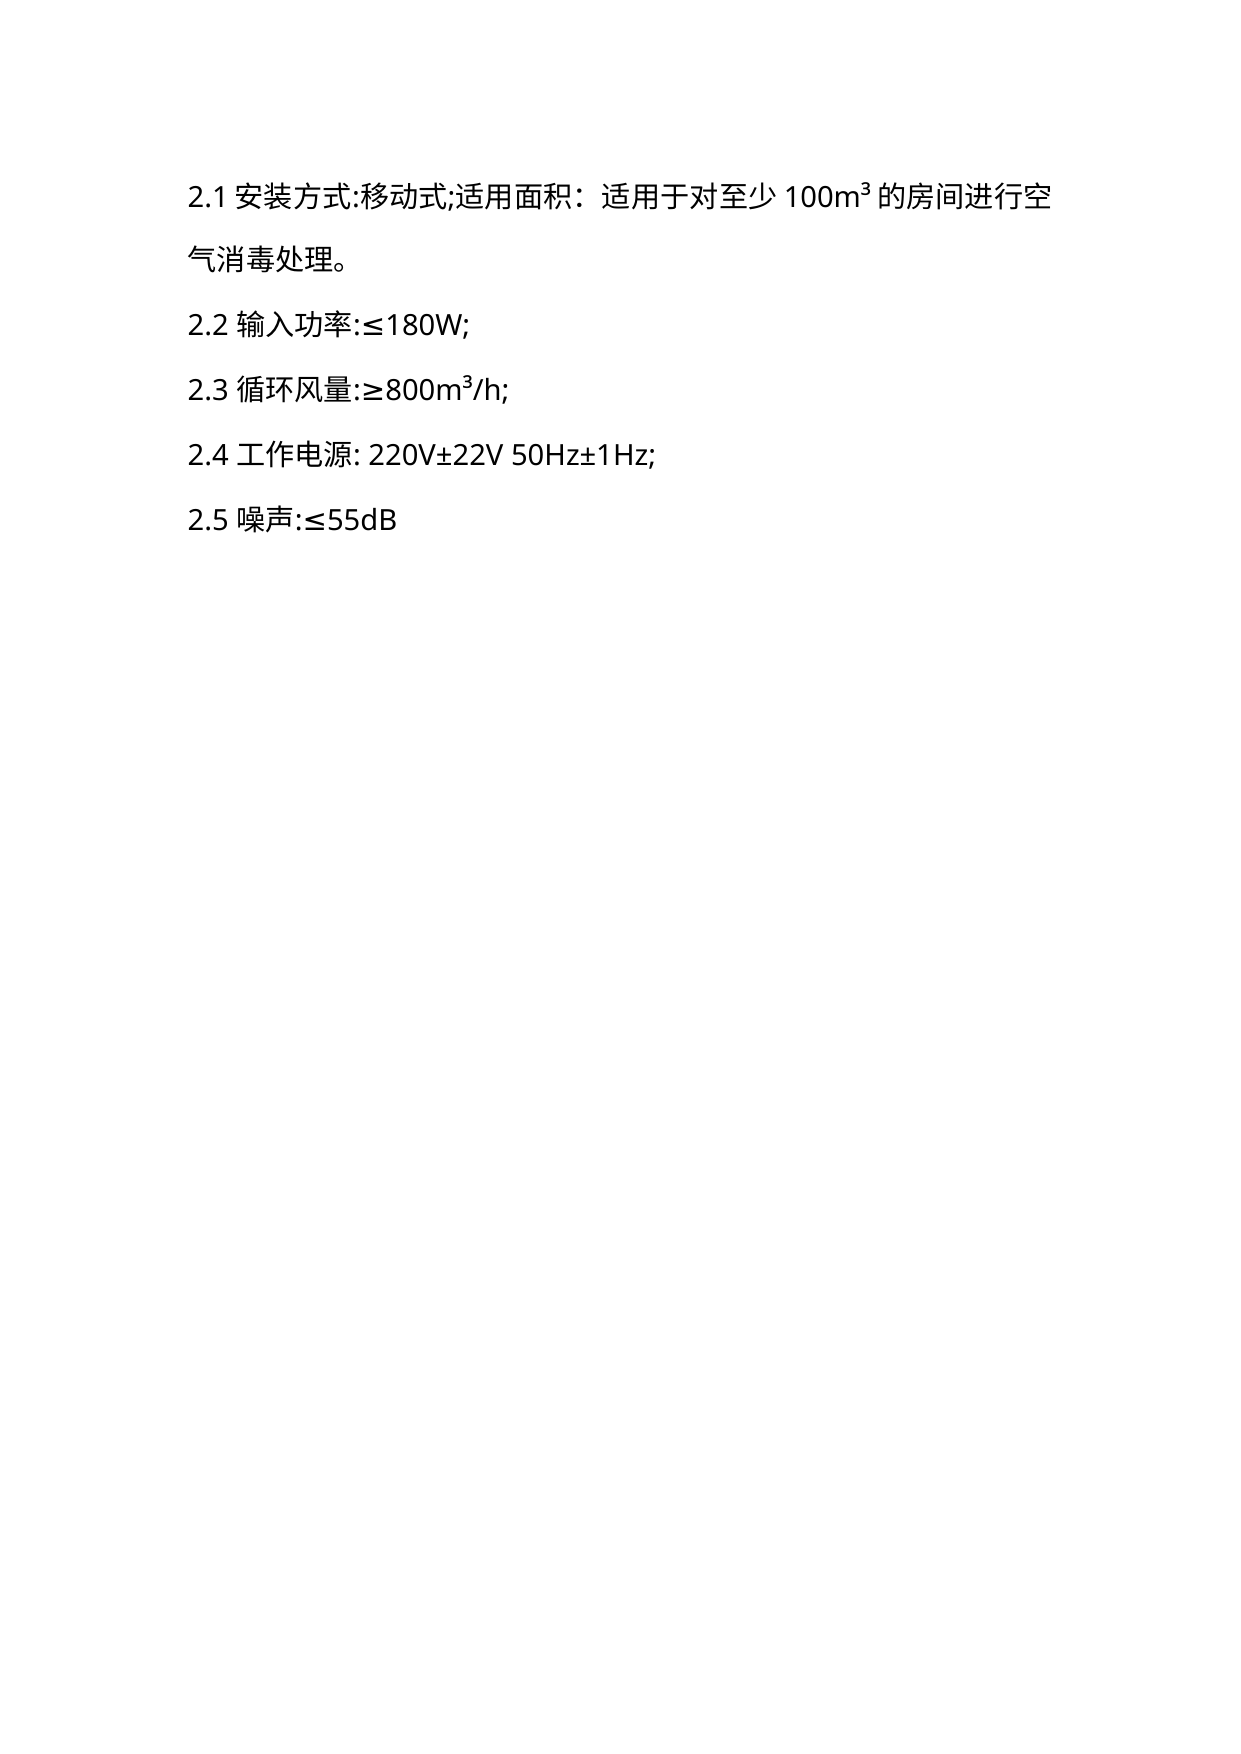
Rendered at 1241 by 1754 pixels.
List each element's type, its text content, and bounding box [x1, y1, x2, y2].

text 2.4 工作电源: 220V±22V 50Hz±1Hz; [187, 422, 1053, 487]
text 2.1安装方式:移动式;适用面积：适用于对至少100m³的房间进行空气消毒处理。 [187, 162, 1053, 292]
text 2.3 循环风量:≥800m³/h; [187, 357, 1053, 422]
text 2.2 输入功率:≤180W; [187, 292, 1053, 357]
text 2.5 噪声:≤55dB [187, 487, 1053, 552]
